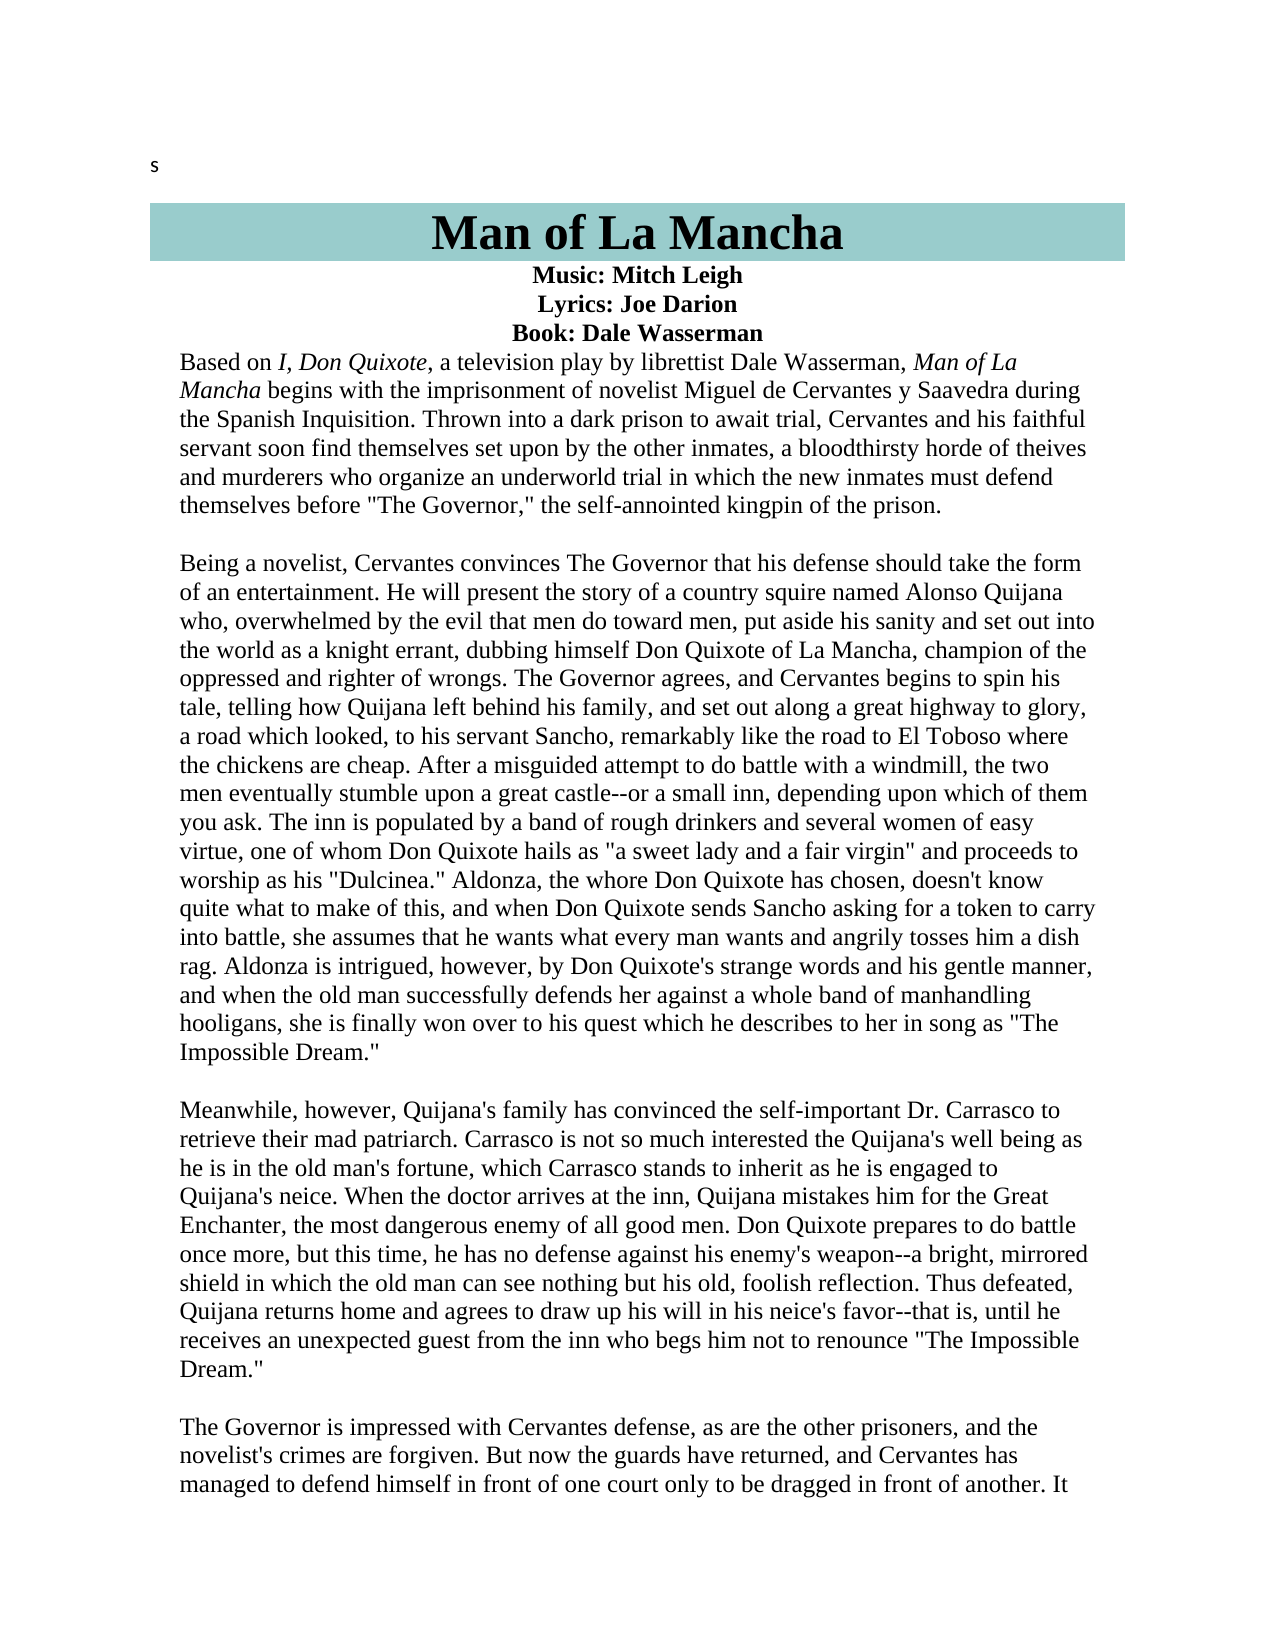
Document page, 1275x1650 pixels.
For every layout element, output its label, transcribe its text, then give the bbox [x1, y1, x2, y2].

table_header Man of La Mancha [150, 203, 1125, 261]
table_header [179, 347, 1096, 1498]
table_header Music: Mitch Leigh Lyrics: Joe Darion Book: Dale Wasserman [179, 261, 1096, 347]
text s [150, 150, 1125, 178]
